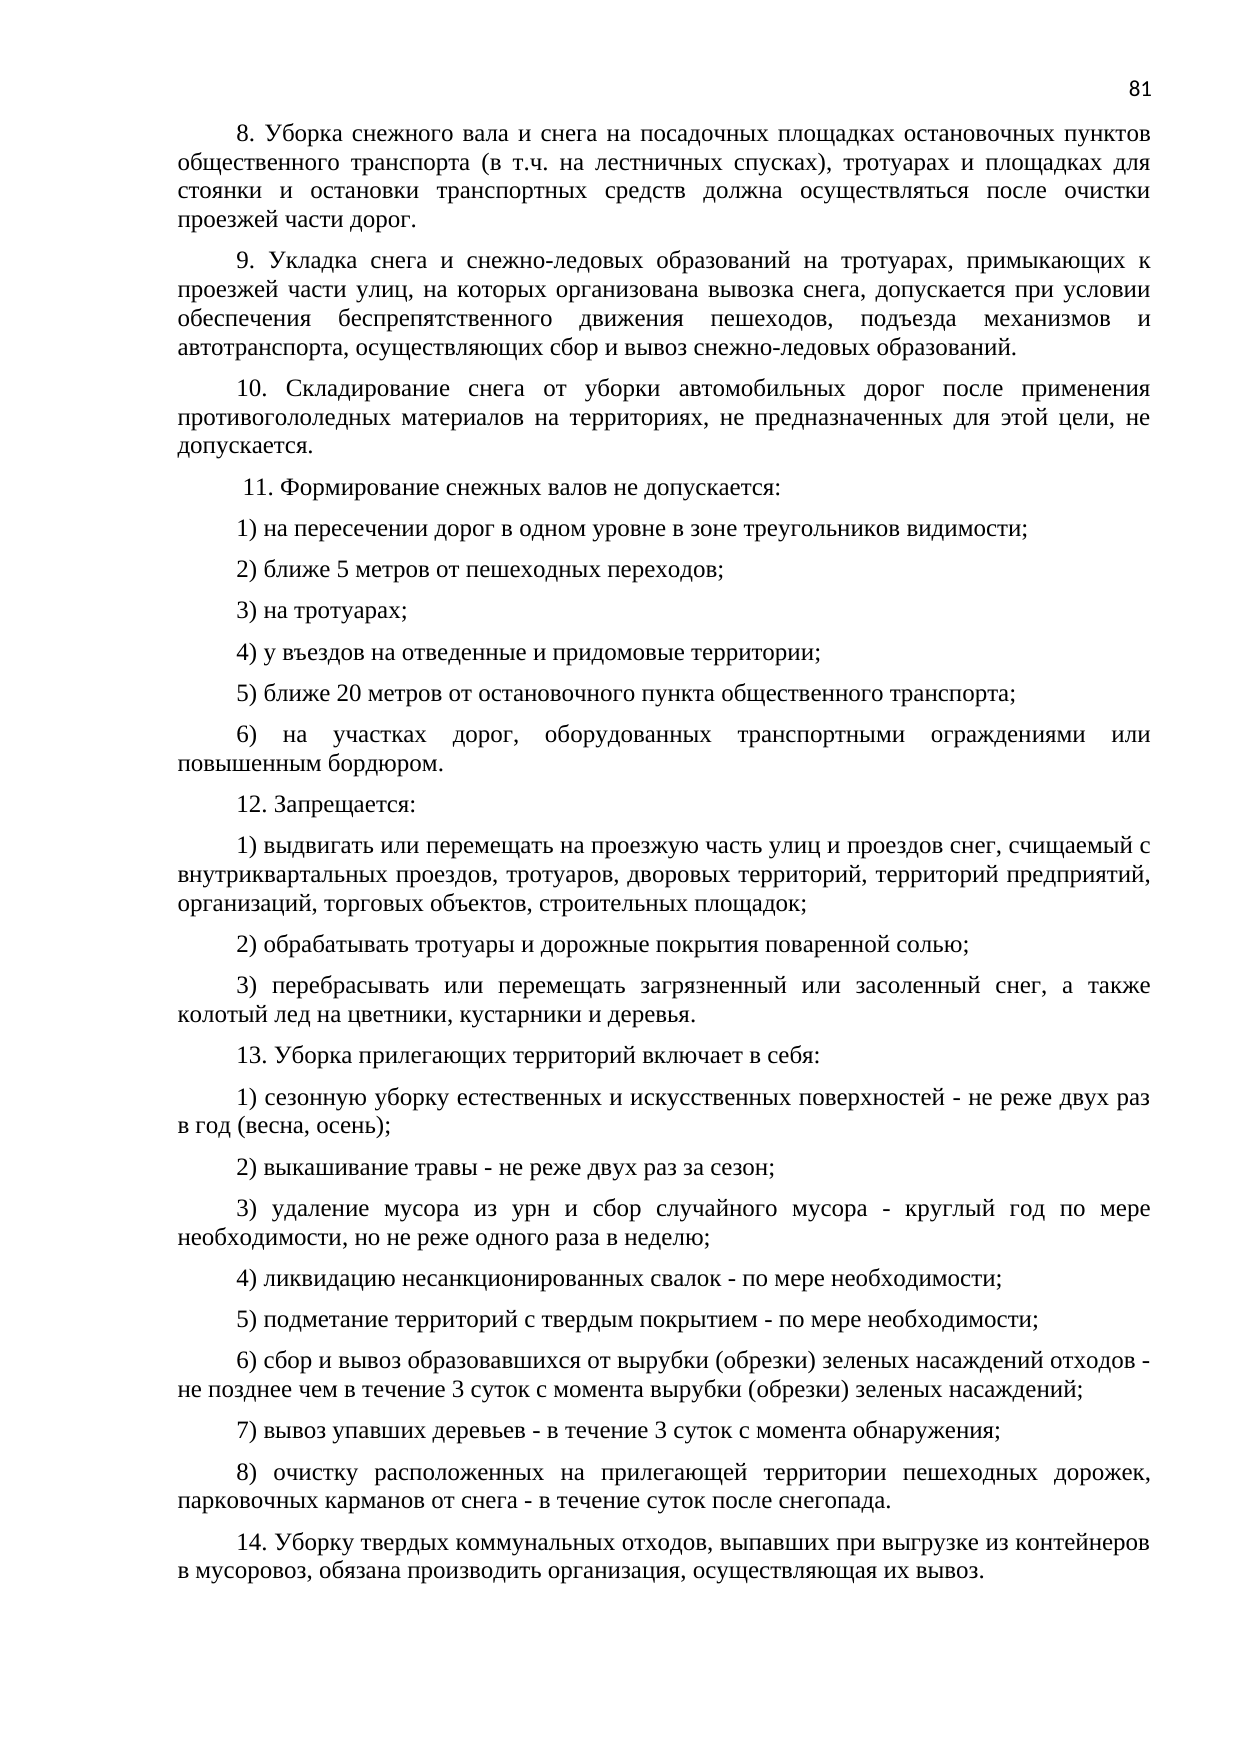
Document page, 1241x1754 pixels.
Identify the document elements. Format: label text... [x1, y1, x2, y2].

text 3) перебрасывать или перемещать загрязненный или засоленный снег, а также колотый лед на цветники, кустарники и деревья. [177, 971, 1152, 1028]
text 1) сезонную уборку естественных и искусственных поверхностей - не реже двух раз в год (весна, осень); [177, 1082, 1152, 1139]
text 10. Складирование снега от уборки автомобильных дорог после применения противогололедных материалов на территориях, не предназначенных для этой цели, не допускается. [177, 373, 1152, 459]
text 2) ближе 5 метров от пешеходных переходов; [177, 554, 1152, 583]
text 13. Уборка прилегающих территорий включает в себя: [177, 1041, 1152, 1069]
text 11. Формирование снежных валов не допускается: [177, 472, 1152, 501]
text 3) на тротуарах; [177, 596, 1152, 624]
text 4) у въездов на отведенные и придомовые территории; [177, 637, 1152, 666]
text 2) выкашивание травы - не реже двух раз за сезон; [177, 1152, 1152, 1181]
text 7) вывоз упавших деревьев - в течение 3 суток с момента обнаружения; [177, 1416, 1152, 1444]
text 2) обрабатывать тротуары и дорожные покрытия поваренной солью; [177, 929, 1152, 958]
text 9. Укладка снега и снежно-ледовых образований на тротуарах, примыкающих к проезжей части улиц, на которых организована вывозка снега, допускается при условии обеспечения беспрепятственного движения пешеходов, подъезда механизмов и автотранспорта, осуществляющих сбор и вывоз снежно-ледовых образований. [177, 246, 1152, 361]
text 1) на пересечении дорог в одном уровне в зоне треугольников видимости; [177, 513, 1152, 542]
text 4) ликвидацию несанкционированных свалок - по мере необходимости; [177, 1263, 1152, 1292]
text 8) очистку расположенных на прилегающей территории пешеходных дорожек, парковочных карманов от снега - в течение суток после снегопада. [177, 1457, 1152, 1514]
text 5) подметание территорий с твердым покрытием - по мере необходимости; [177, 1304, 1152, 1333]
text 3) удаление мусора из урн и сбор случайного мусора - круглый год по мере необходимости, но не реже одного раза в неделю; [177, 1193, 1152, 1251]
text 5) ближе 20 метров от остановочного пункта общественного транспорта; [177, 678, 1152, 707]
text 1) выдвигать или перемещать на проезжую часть улиц и проездов снег, счищаемый с внутриквартальных проездов, тротуаров, дворовых территорий, территорий предприятий, организаций, торговых объектов, строительных площадок; [177, 831, 1152, 917]
text 8. Уборка снежного вала и снега на посадочных площадках остановочных пунктов общественного транспорта (в т.ч. на лестничных спусках), тротуарах и площадках для стоянки и остановки транспортных средств должна осуществляться после очистки проезжей части дорог. [177, 118, 1152, 233]
text 12. Запрещается: [177, 789, 1152, 818]
text 14. Уборку твердых коммунальных отходов, выпавших при выгрузке из контейнеров в мусоровоз, обязана производить организация, осуществляющая их вывоз. [177, 1527, 1152, 1584]
text 6) на участках дорог, оборудованных транспортными ограждениями или повышенным бордюром. [177, 719, 1152, 777]
text 6) сбор и вывоз образовавшихся от вырубки (обрезки) зеленых насаждений отходов - не позднее чем в течение 3 суток с момента вырубки (обрезки) зеленых насаждений; [177, 1346, 1152, 1403]
